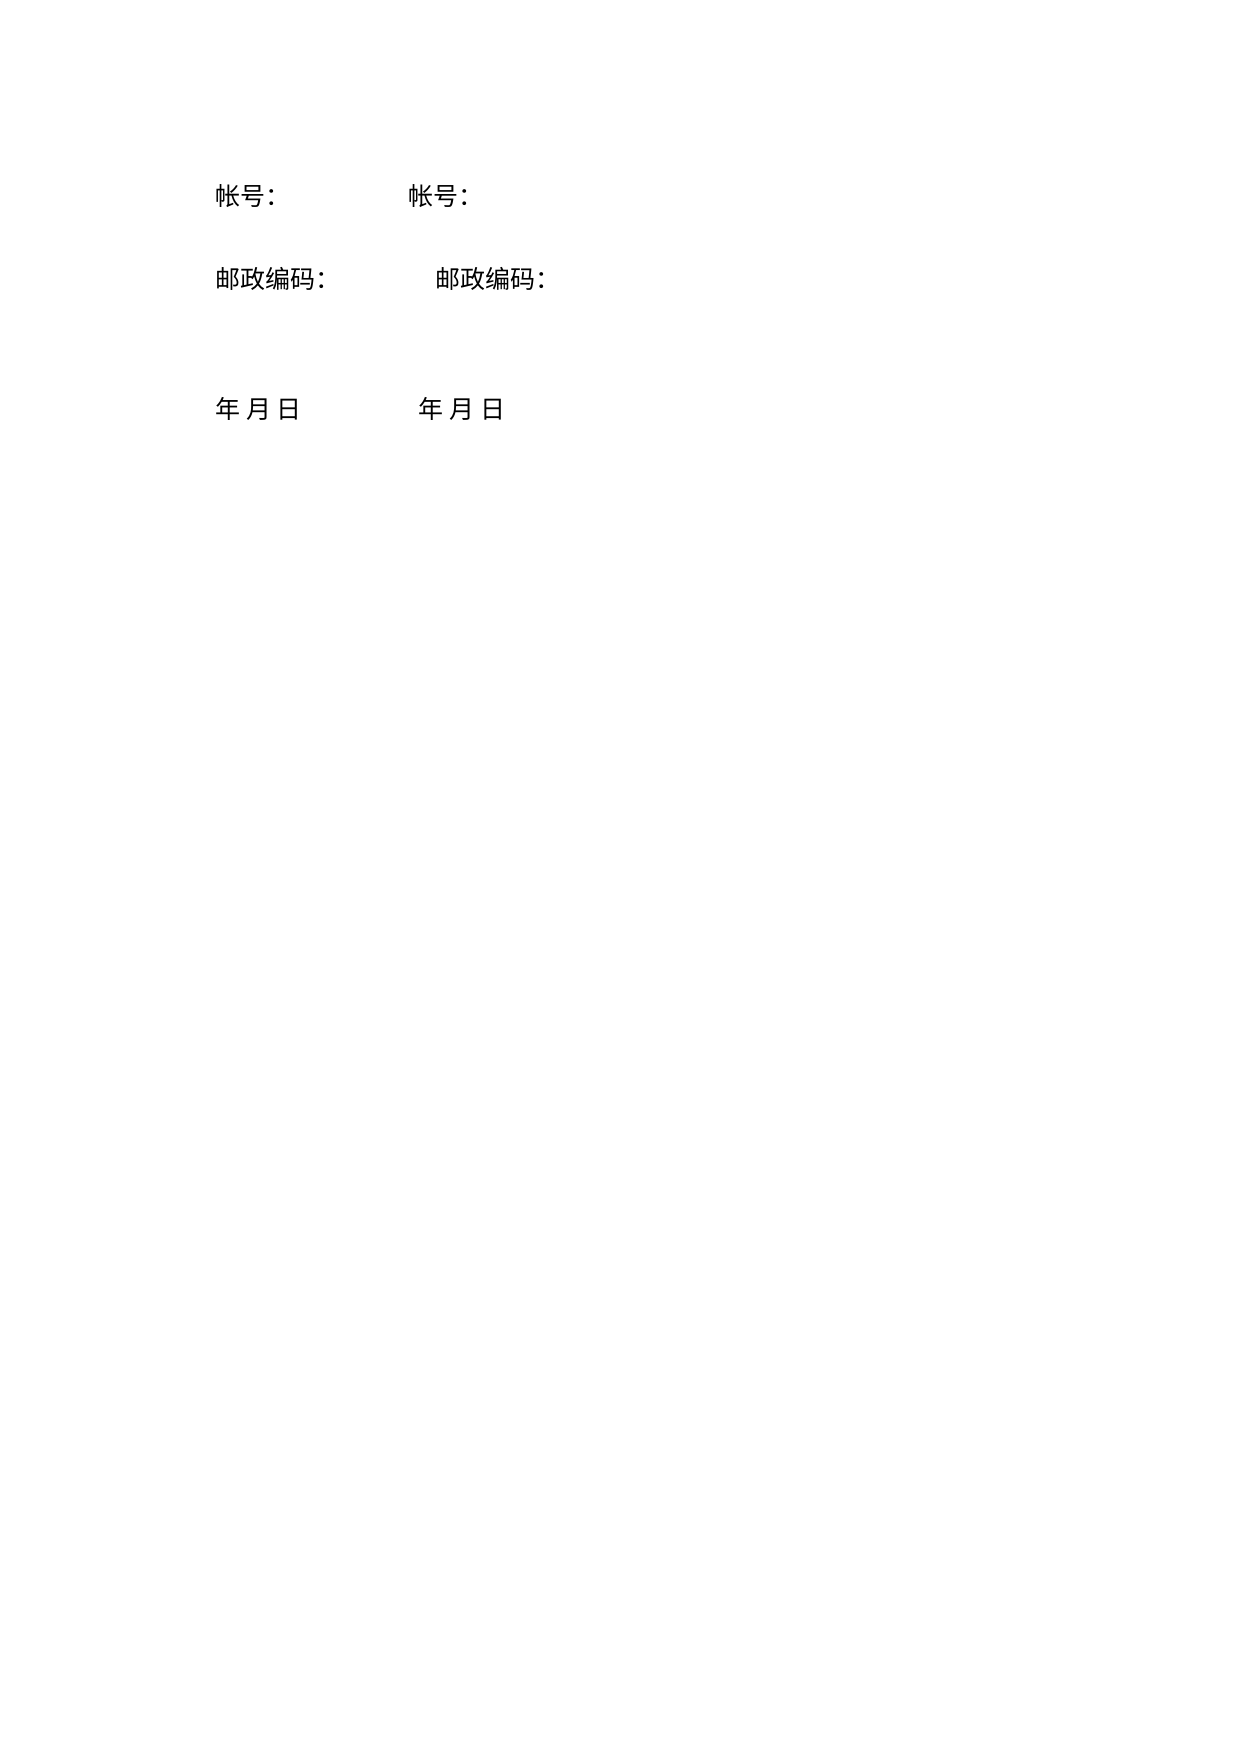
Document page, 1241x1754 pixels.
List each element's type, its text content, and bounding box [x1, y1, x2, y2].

text 邮政编码： 邮政编码： [171, 245, 1092, 310]
text 年 月 日 年 月 日 [171, 375, 1092, 440]
text 帐号： 帐号： [171, 162, 1092, 227]
